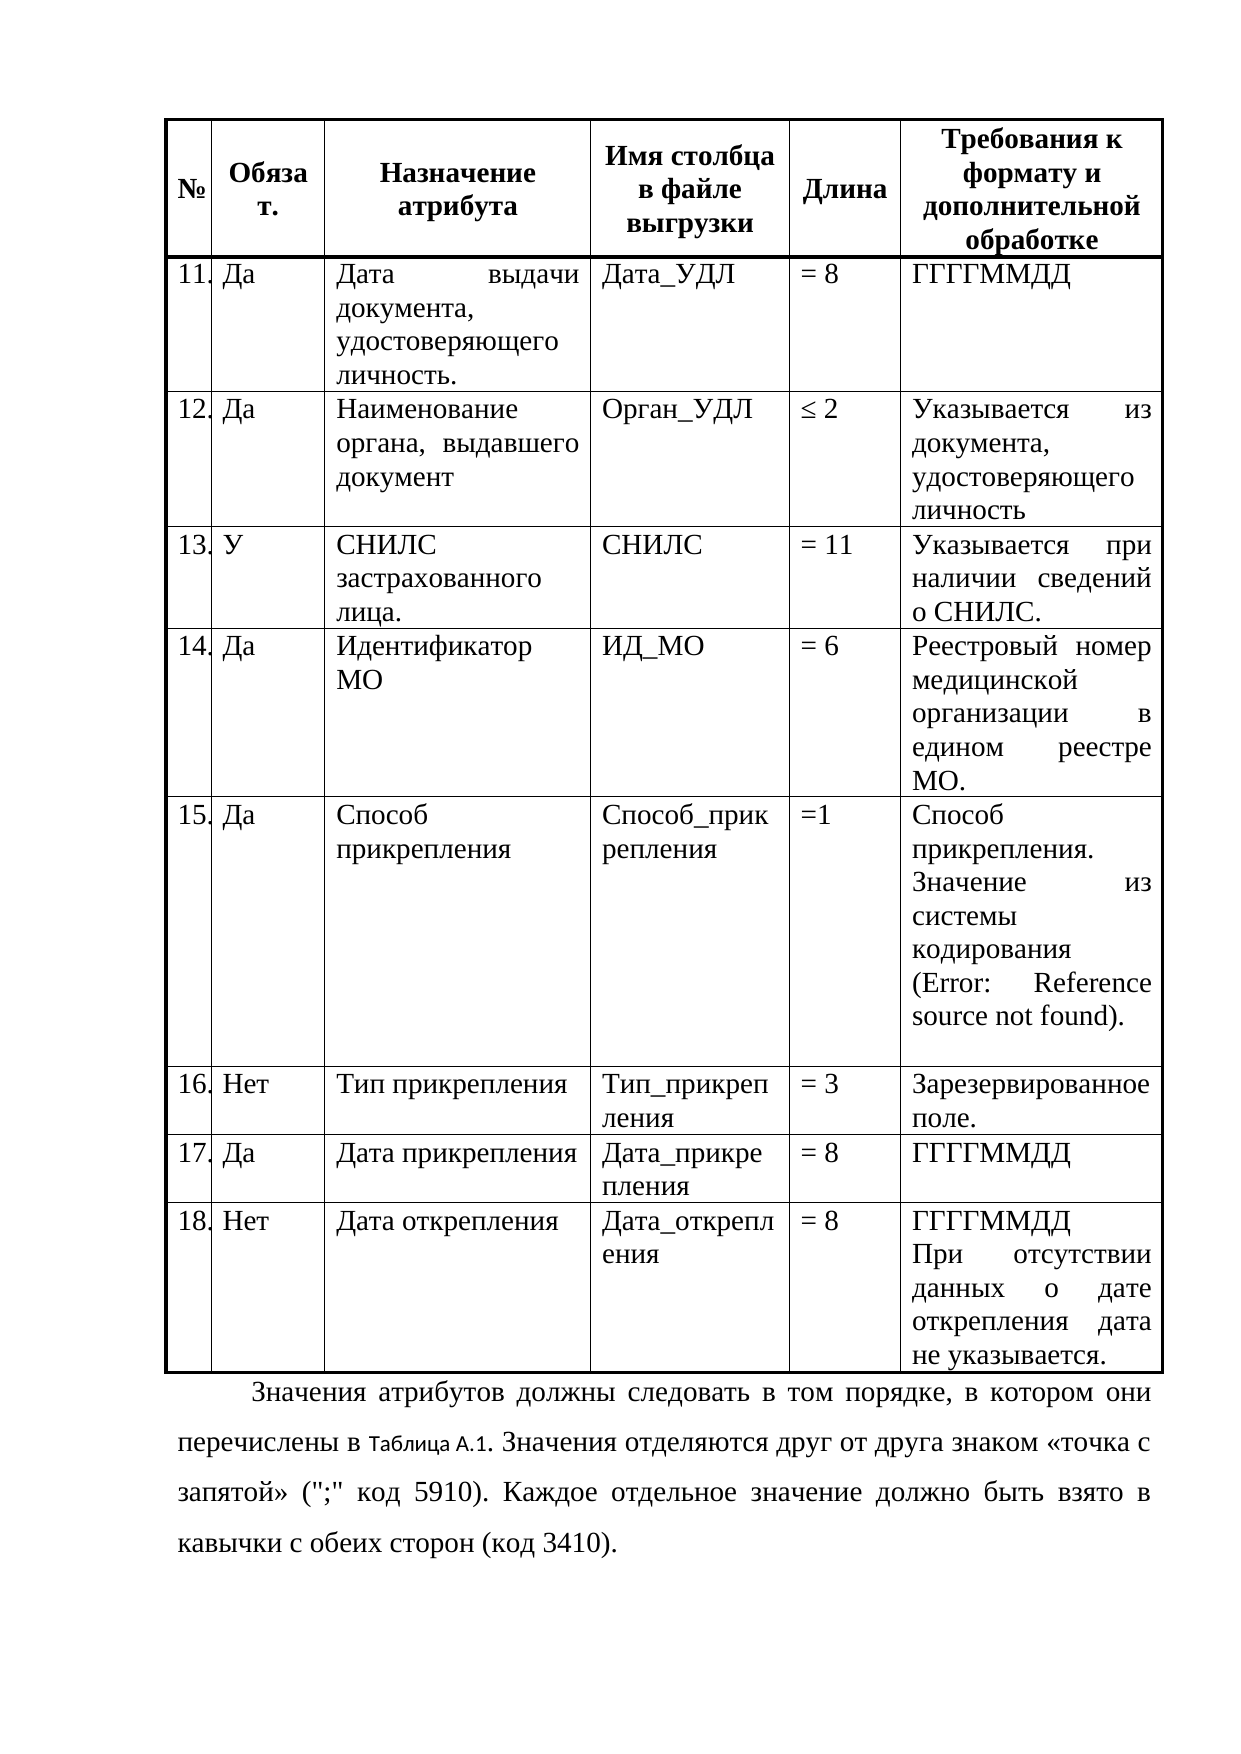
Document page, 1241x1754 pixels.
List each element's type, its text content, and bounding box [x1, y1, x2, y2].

table_cell Дата прикрепления [325, 1135, 590, 1202]
table_cell = 6 [790, 629, 900, 796]
table_cell Указывается при наличии сведений о СНИЛС. [901, 527, 1161, 627]
text Значения атрибутов должны следовать в том порядке, в котором они перечислены в Таблица А.1. Значения отделяются друг от друга знаком «точка с запятой» (";" код 5910). Каждое отдельное значение должно быть взято в кавычки с обеих сторон (код 3410). [177, 1374, 1152, 1558]
table_header Требования к формату и дополнительной обработке [901, 121, 1161, 255]
table_cell Тип прикрепления [325, 1067, 590, 1134]
table_cell Дата_открепления [591, 1203, 789, 1371]
table_cell СНИЛС застрахованного лица. [325, 527, 590, 627]
table_cell Орган_УДЛ [591, 392, 789, 526]
table_header Назначение атрибута [325, 121, 590, 255]
table_cell Дата_прикрепления [591, 1135, 789, 1202]
table_cell Да [212, 629, 324, 796]
table_cell [168, 392, 211, 526]
table_header № [168, 121, 211, 255]
table_cell Реестровый номер медицинской организации в едином реестре МО. [901, 629, 1161, 796]
table_cell [168, 1203, 211, 1371]
table_header Обязат. [212, 121, 324, 255]
table_cell [168, 629, 211, 796]
table_cell Да [212, 392, 324, 526]
table_cell = 3 [790, 1067, 900, 1134]
table_cell [168, 527, 211, 627]
table_cell ≤ 2 [790, 392, 900, 526]
table_cell [168, 797, 211, 1066]
table_cell ГГГГММДД [901, 259, 1161, 391]
table_cell Зарезервированное поле. [901, 1067, 1161, 1134]
table_cell =1 [790, 797, 900, 1066]
table_header Длина [790, 121, 900, 255]
table_cell Способ прикрепления [325, 797, 590, 1066]
table_cell Нет [212, 1067, 324, 1134]
table_cell = 8 [790, 1135, 900, 1202]
table_cell = 11 [790, 527, 900, 627]
table_header Имя столбца в файле выгрузки [591, 121, 789, 255]
table_cell Нет [212, 1203, 324, 1371]
table_cell Способ_прикрепления [591, 797, 789, 1066]
table_cell Наименование органа, выдавшего документ [325, 392, 590, 526]
table_cell Да [212, 259, 324, 391]
table_cell Указывается из документа, удостоверяющего личность [901, 392, 1161, 526]
table_cell У [212, 527, 324, 627]
table_cell [168, 259, 211, 391]
table_cell Дата выдачи документа, удостоверяющего личность. [325, 259, 590, 391]
table_cell СНИЛС [591, 527, 789, 627]
table_cell ИД_МО [591, 629, 789, 796]
table_cell ГГГГММДД При отсутствии данных о дате открепления дата не указывается. [901, 1203, 1161, 1371]
table_cell Идентификатор МО [325, 629, 590, 796]
table_cell ГГГГММДД [901, 1135, 1161, 1202]
table_cell [168, 1135, 211, 1202]
table_cell Дата открепления [325, 1203, 590, 1371]
table_cell = 8 [790, 1203, 900, 1371]
table_cell [168, 1067, 211, 1134]
table_cell Да [212, 1135, 324, 1202]
table_cell Тип_прикрепления [591, 1067, 789, 1134]
table_cell Да [212, 797, 324, 1066]
table_cell Дата_УДЛ [591, 259, 789, 391]
table_cell = 8 [790, 259, 900, 391]
